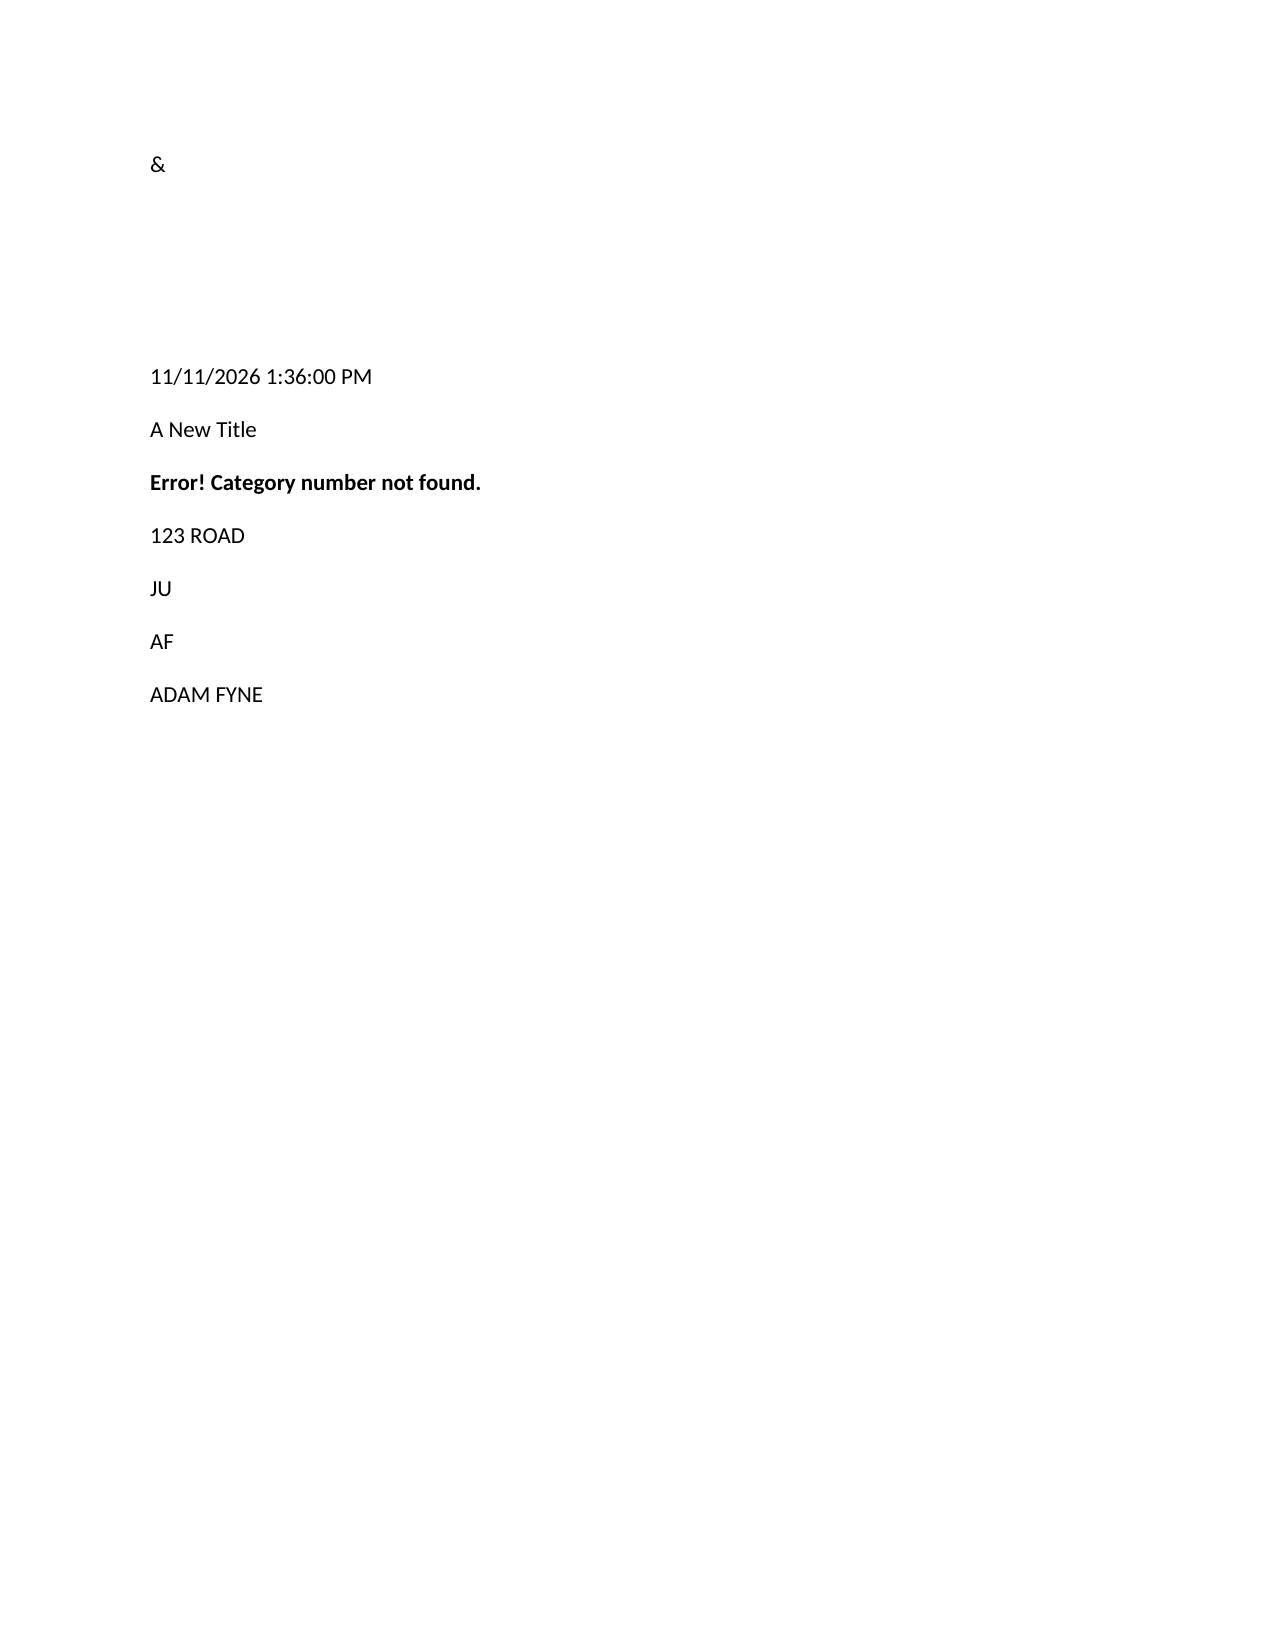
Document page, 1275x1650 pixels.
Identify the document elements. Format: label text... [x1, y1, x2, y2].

text 123 ROAD [150, 521, 1125, 549]
text ADAM FYNE [150, 680, 1125, 708]
text JU [150, 574, 1125, 602]
text A New Title [150, 415, 1125, 443]
text Error! Category number not found. [150, 468, 1125, 496]
text AF [150, 627, 1125, 655]
text 13/01/2025 10:05:07 AM [150, 362, 1125, 390]
